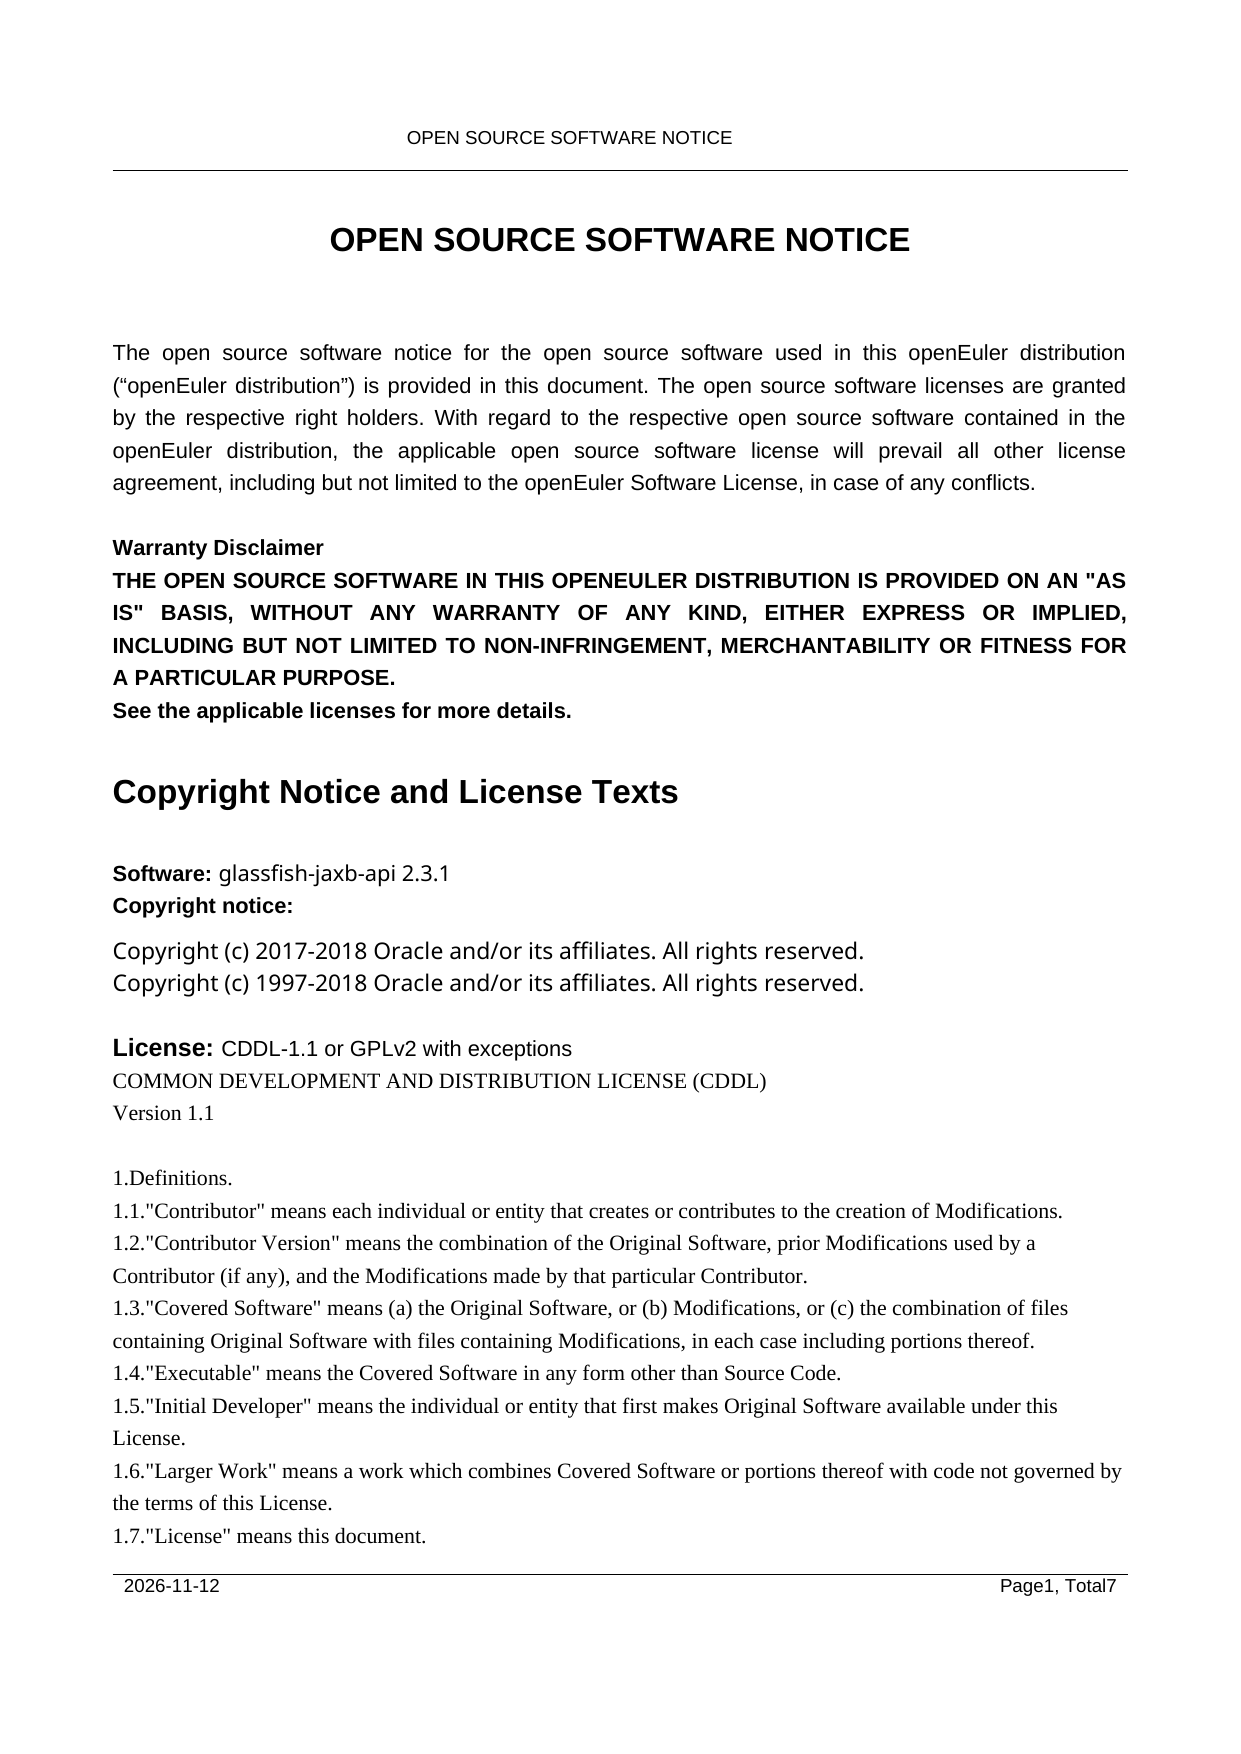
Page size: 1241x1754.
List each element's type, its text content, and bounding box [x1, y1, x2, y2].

text 1.3."Covered Software" means (a) the Original Software, or (b) Modifications, or (c) the combination of files containing Original Software with files containing Modifications, in each case including portions thereof. [112, 1291, 1128, 1356]
text 1.6."Larger Work" means a work which combines Covered Software or portions thereof with code not governed by the terms of this License. [112, 1454, 1128, 1519]
text Copyright Notice and License Texts [112, 759, 1128, 824]
text The open source software notice for the open source software used in this openEuler distribution (“openEuler distribution”) is provided in this document. The open source software licenses are granted by the respective right holders. With regard to the respective open source software contained in the openEuler distribution, the applicable open source software license will prevail all other license agreement, including but not limited to the openEuler Software License, in case of any conflicts. [112, 336, 1128, 499]
text Version 1.1 [112, 1096, 1128, 1129]
text Copyright (c) 1997-2018 Oracle and/or its affiliates. All rights reserved. [112, 966, 1128, 999]
title Software: glassfish-jaxb-api 2.3.1 [112, 856, 1128, 889]
text Copyright (c) 2017-2018 Oracle and/or its affiliates. All rights reserved. [112, 934, 1128, 966]
text Warranty Disclaimer [112, 531, 1128, 564]
text 1.4."Executable" means the Covered Software in any form other than Source Code. [112, 1356, 1128, 1389]
text 1.2."Contributor Version" means the combination of the Original Software, prior Modifications used by a Contributor (if any), and the Modifications made by that particular Contributor. [112, 1226, 1128, 1291]
text License: CDDL-1.1 or GPLv2 with exceptions [112, 1031, 1128, 1064]
text OPEN SOURCE SOFTWARE NOTICE [112, 206, 1128, 271]
text 1.7."License" means this document. [112, 1519, 1128, 1551]
text THE OPEN SOURCE SOFTWARE IN THIS OPENEULER DISTRIBUTION IS PROVIDED ON AN "AS IS" BASIS, WITHOUT ANY WARRANTY OF ANY KIND, EITHER EXPRESS OR IMPLIED, INCLUDING BUT NOT LIMITED TO NON-INFRINGEMENT, MERCHANTABILITY OR FITNESS FOR A PARTICULAR PURPOSE. See the applicable licenses for more details. [112, 564, 1128, 726]
text 1.1."Contributor" means each individual or entity that creates or contributes to the creation of Modifications. [112, 1194, 1128, 1226]
text Copyright notice: [112, 889, 1128, 921]
text COMMON DEVELOPMENT AND DISTRIBUTION LICENSE (CDDL) [112, 1064, 1128, 1096]
text 1.5."Initial Developer" means the individual or entity that first makes Original Software available under this License. [112, 1389, 1128, 1454]
text 1.Definitions. [112, 1161, 1128, 1194]
